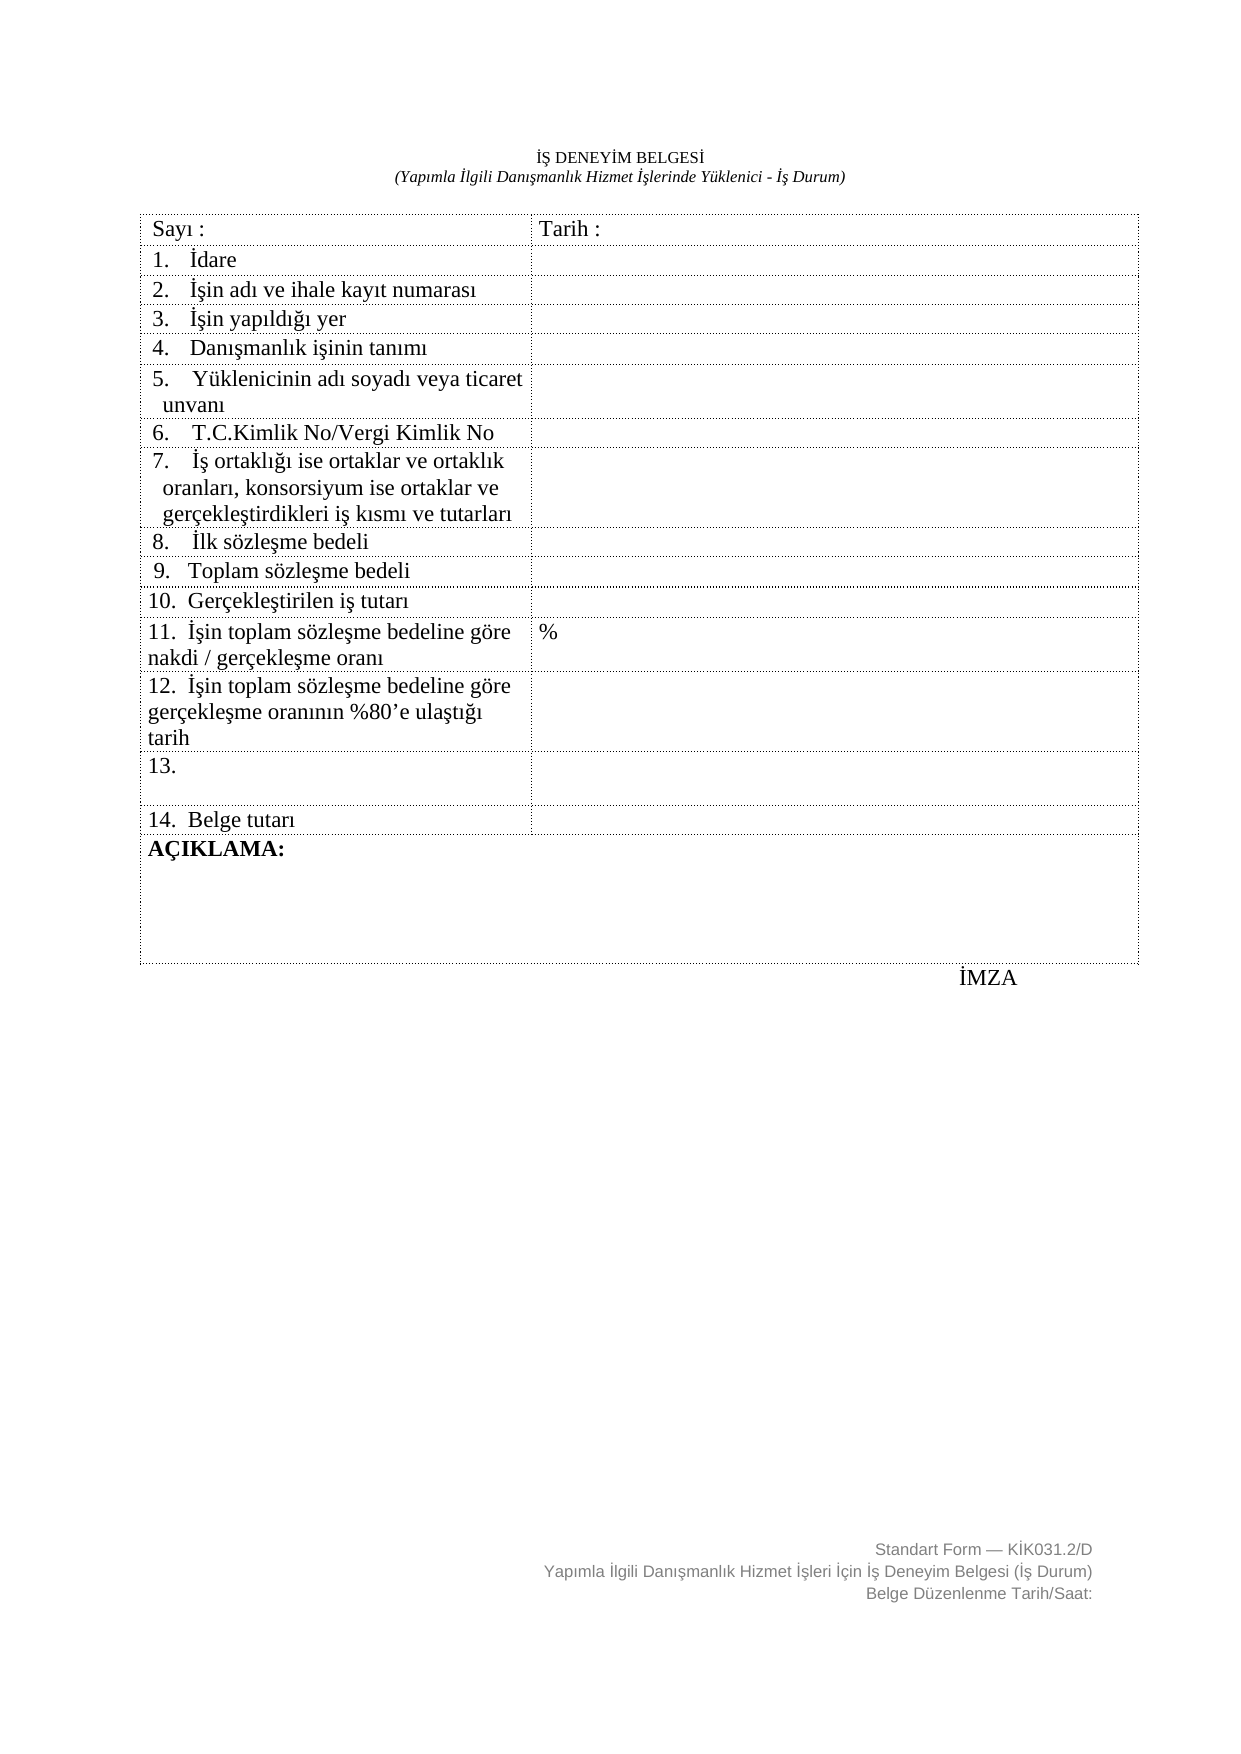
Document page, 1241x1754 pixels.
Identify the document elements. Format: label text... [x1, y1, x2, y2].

table_header Sayı : [140, 214, 531, 244]
table_cell [531, 304, 1139, 333]
table_cell 9. Toplam sözleşme bedeli [140, 556, 531, 586]
table_header Tarih : [531, 214, 1139, 244]
table_cell 10. Gerçekleştirilen iş tutarı [140, 586, 531, 617]
table_cell [531, 671, 1139, 751]
table_cell [531, 418, 1139, 447]
table_cell [531, 447, 1139, 527]
table_cell 11. İşin toplam sözleşme bedeline göre nakdi / gerçekleşme oranı [140, 617, 531, 671]
table_cell [531, 751, 1139, 804]
table_cell 8. İlk sözleşme bedeli [140, 527, 531, 556]
table_cell [531, 275, 1139, 304]
table_cell 12. İşin toplam sözleşme bedeline göre gerçekleşme oranının %80’e ulaştığı tarih [140, 671, 531, 751]
table_cell [531, 333, 1139, 364]
table_cell [531, 364, 1139, 418]
table_cell [531, 805, 1139, 834]
table_cell İdare [140, 245, 531, 275]
table_cell [531, 556, 1139, 586]
table_cell [531, 527, 1139, 556]
table_cell 14. Belge tutarı [140, 805, 531, 834]
table_cell İşin adı ve ihale kayıt numarası [140, 275, 531, 304]
table_cell AÇIKLAMA: [140, 834, 1139, 963]
table_cell [531, 586, 1139, 617]
table_cell 5. Yüklenicinin adı soyadı veya ticaret unvanı [140, 364, 531, 418]
table_cell % [531, 617, 1139, 671]
table_cell 7. İş ortaklığı ise ortaklar ve ortaklık oranları, konsorsiyum ise ortaklar ve gerçekleştirdikleri iş kısmı ve tutarları [140, 447, 531, 527]
text İMZA [148, 964, 1093, 991]
table_cell [531, 245, 1139, 275]
table_cell Danışmanlık işinin tanımı [140, 333, 531, 364]
table_cell 13. [140, 751, 531, 804]
text İŞ DENEYİM BELGESİ [148, 148, 1093, 167]
table_cell İşin yapıldığı yer [140, 304, 531, 333]
text (Yapımla İlgili Danışmanlık Hizmet İşlerinde Yüklenici - İş Durum) [148, 167, 1093, 186]
table_cell 6. T.C.Kimlik No/Vergi Kimlik No [140, 418, 531, 447]
